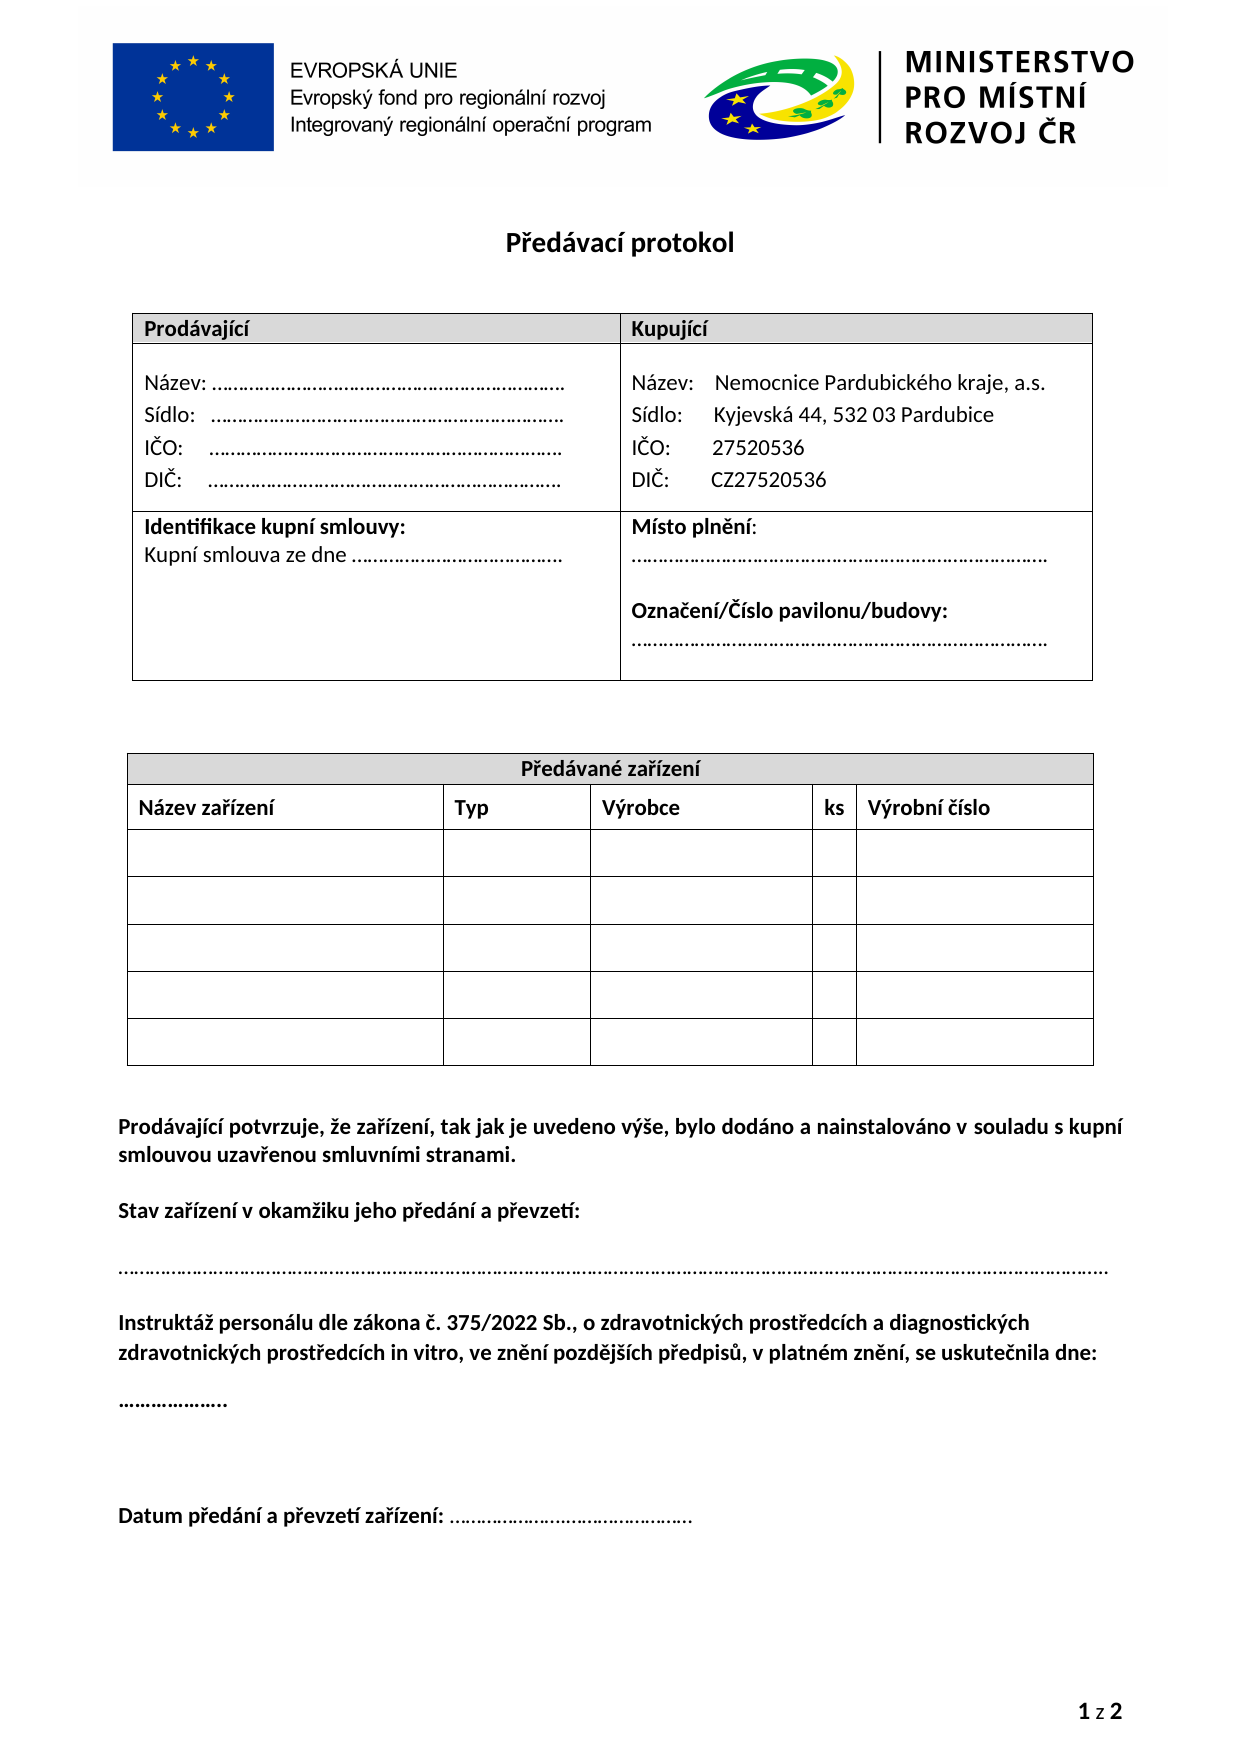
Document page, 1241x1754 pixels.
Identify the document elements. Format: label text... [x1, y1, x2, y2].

table_cell [591, 1019, 812, 1065]
text Datum předání a převzetí zařízení: ………………….…………………… [118, 1502, 1122, 1530]
table_cell [857, 877, 1093, 923]
table_cell [444, 830, 590, 876]
table_cell Identifikace kupní smlouvy: Kupní smlouva ze dne …………………………………. [133, 512, 620, 680]
table_cell Místo plnění: ……………………………………………………………………. Označení/Číslo pavilonu/budovy: ……………………………………………………………………. [621, 512, 1092, 680]
text ……………….. [118, 1385, 1122, 1413]
table_cell [857, 830, 1093, 876]
table_cell [444, 877, 590, 923]
table_header Kupující [621, 314, 1092, 342]
text Instruktáž personálu dle zákona č. 375/2022 Sb., o zdravotnických prostředcích a diagnostických zdravotnických prostředcích in vitro, ve znění pozdějších předpisů, v platném znění, se uskutečnila dne: [118, 1308, 1122, 1367]
table_cell [444, 972, 590, 1018]
table_cell [591, 925, 812, 971]
table_cell ks [813, 785, 856, 829]
table_cell Výrobní číslo [857, 785, 1093, 829]
table_cell [128, 1019, 443, 1065]
table_cell [128, 877, 443, 923]
table_cell [813, 877, 856, 923]
table_cell Výrobce [591, 785, 812, 829]
table_cell [591, 830, 812, 876]
table_cell [444, 1019, 590, 1065]
table_cell [813, 830, 856, 876]
table_cell Název: Nemocnice Pardubického kraje, a.s. Sídlo: Kyjevská 44, 532 03 Pardubice IČO: 27520536 DIČ: CZ27520536 [621, 344, 1092, 511]
table_cell [128, 830, 443, 876]
table_cell [813, 925, 856, 971]
text Prodávající potvrzuje, že zařízení, tak jak je uvedeno výše, bylo dodáno a nainstalováno v souladu s kupní smlouvou uzavřenou smluvními stranami. [118, 1112, 1122, 1168]
table_cell Název zařízení [128, 785, 443, 829]
text Stav zařízení v okamžiku jeho předání a převzetí: [118, 1196, 1122, 1224]
table_header Prodávající [133, 314, 620, 342]
table_cell [857, 1019, 1093, 1065]
table_cell [591, 972, 812, 1018]
table_cell [813, 1019, 856, 1065]
table_cell [857, 972, 1093, 1018]
picture [77, 6, 1169, 187]
table_cell Název: …………………………………………………………. Sídlo: …………………………………………………………. IČO: …………………………………………………………. DIČ: …………………………………………………………. [133, 344, 620, 511]
table_cell [128, 972, 443, 1018]
table_cell [444, 925, 590, 971]
table_cell [591, 877, 812, 923]
subtitle Předávací protokol [118, 224, 1122, 260]
table_header Předávané zařízení [128, 754, 1093, 784]
table_cell [128, 925, 443, 971]
table_cell [857, 925, 1093, 971]
table_cell [813, 972, 856, 1018]
text …………………………………………………………………………………………………………………………………………………………………….. [118, 1252, 1122, 1280]
table_cell Typ [444, 785, 590, 829]
